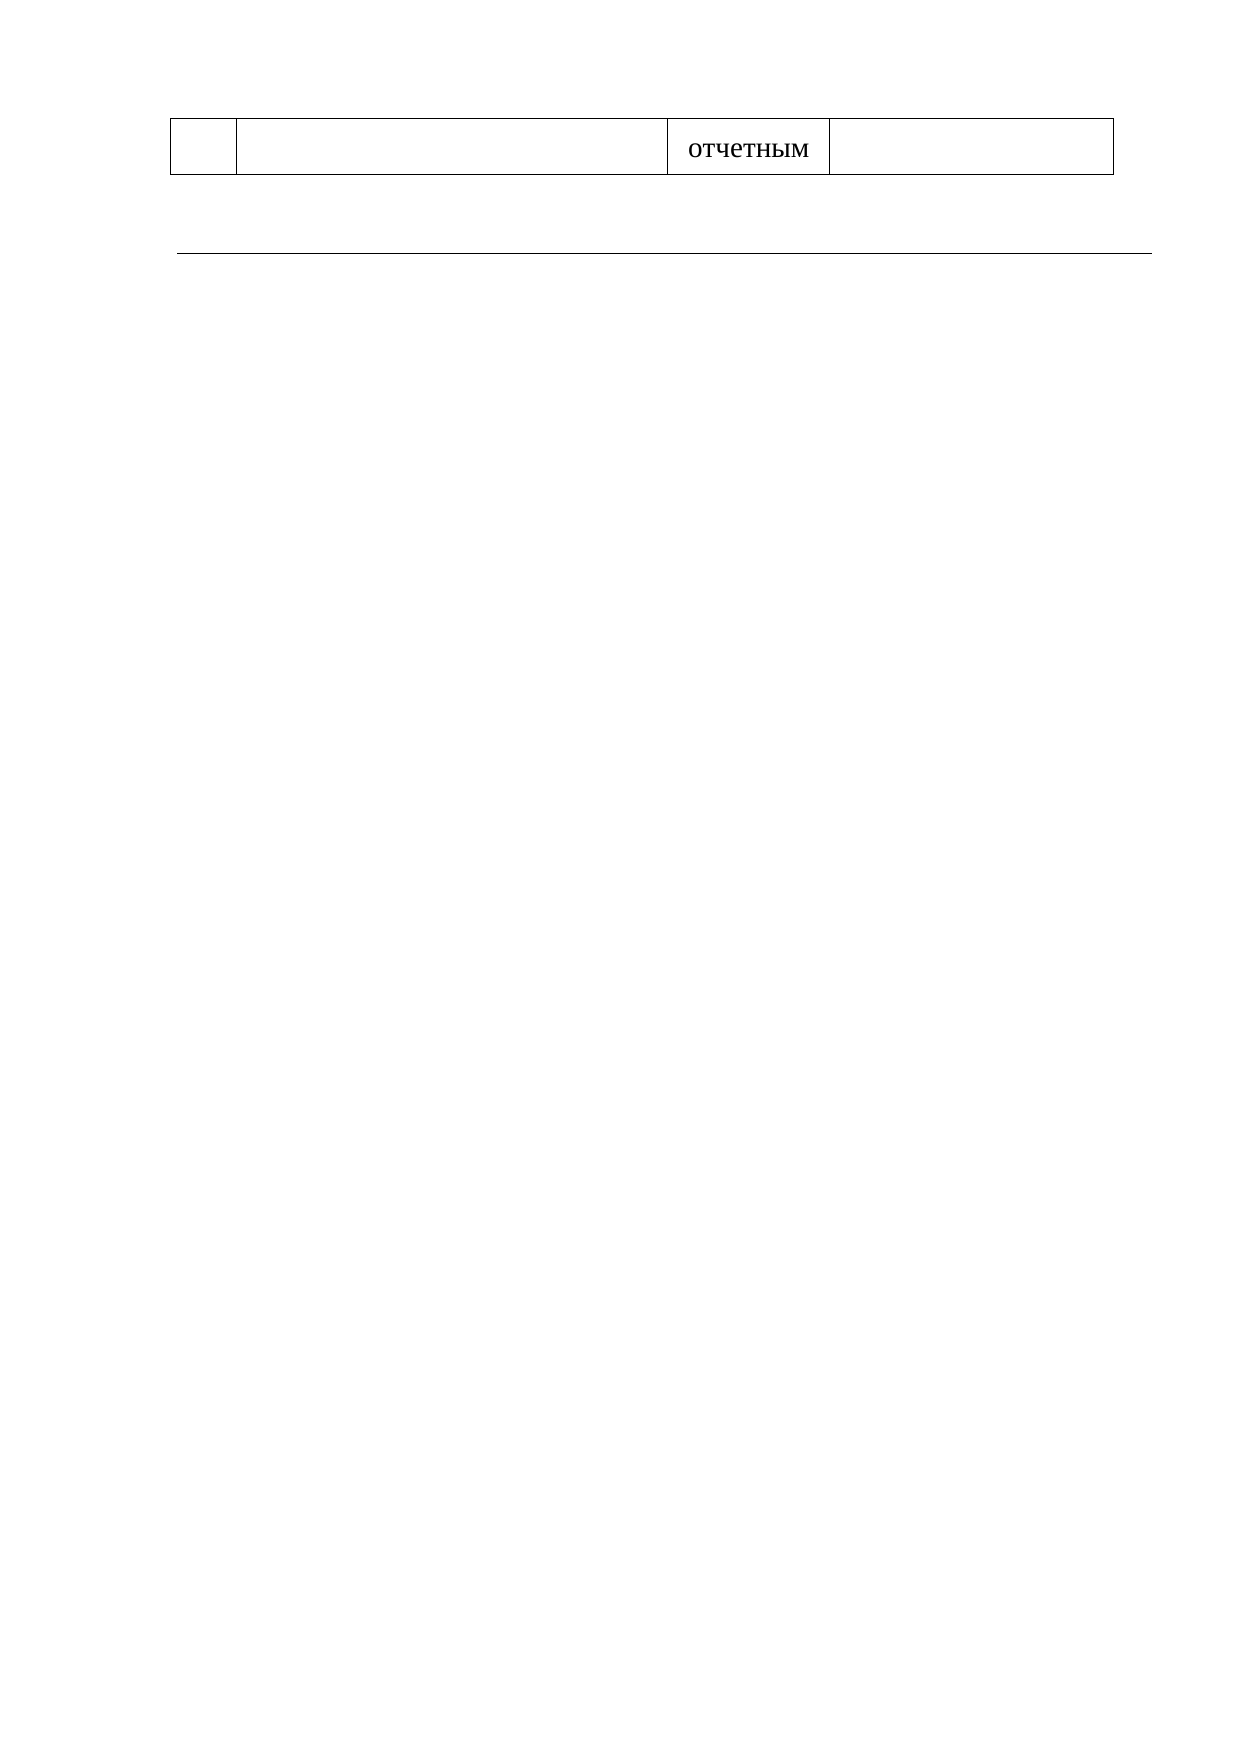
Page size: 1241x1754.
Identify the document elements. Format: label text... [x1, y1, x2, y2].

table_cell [668, 119, 829, 174]
table_cell 16. [171, 119, 236, 174]
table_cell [830, 119, 1113, 174]
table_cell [237, 119, 667, 174]
